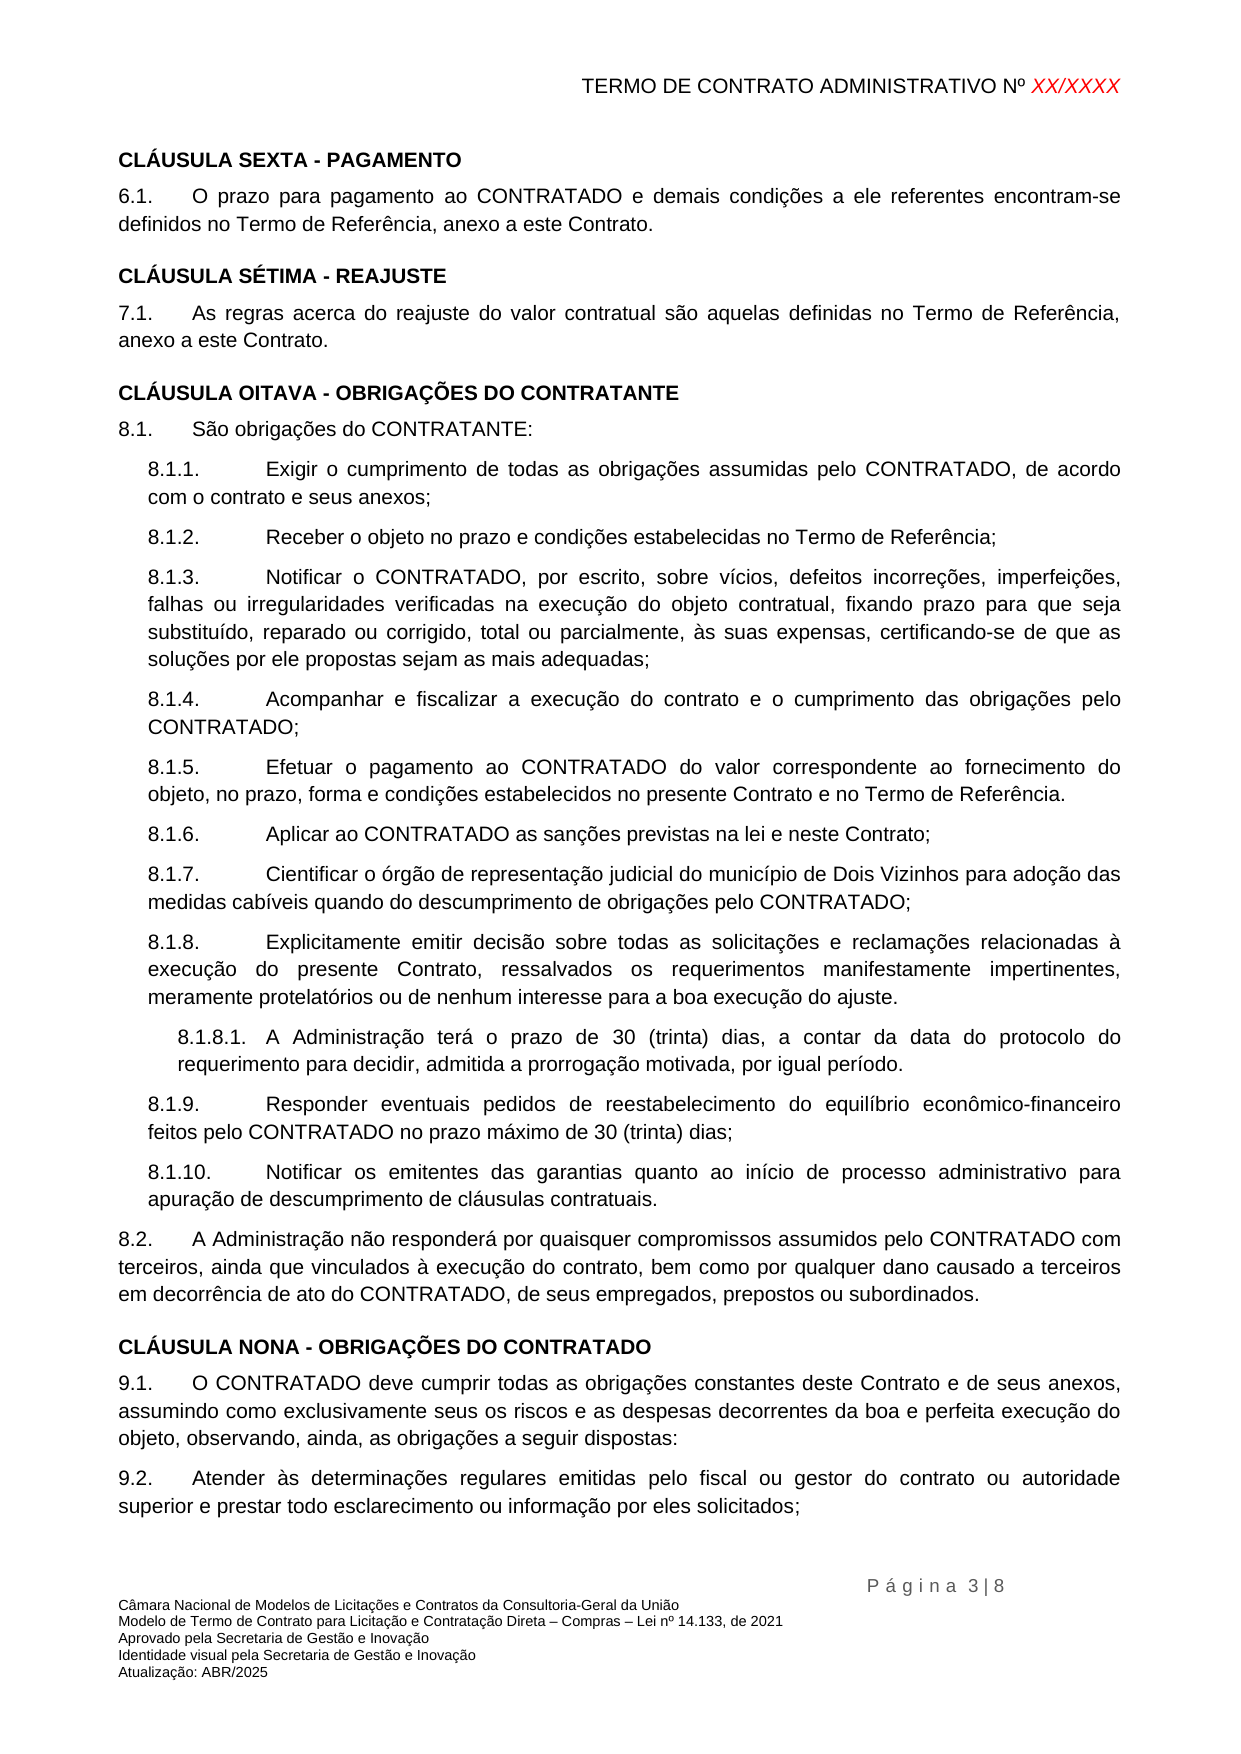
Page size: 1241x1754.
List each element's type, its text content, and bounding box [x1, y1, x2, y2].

text O CONTRATADO deve cumprir todas as obrigações constantes deste Contrato e de seus anexos, assumindo como exclusivamente seus os riscos e as despesas decorrentes da boa e perfeita execução do objeto, observando, ainda, as obrigações a seguir dispostas: [118, 1371, 1122, 1450]
text Notificar os emitentes das garantias quanto ao início de processo administrativo para apuração de descumprimento de cláusulas contratuais. [148, 1159, 1122, 1211]
text CLÁUSULA SEXTA - PAGAMENTO [36, 148, 1122, 172]
text Efetuar o pagamento ao CONTRATADO do valor correspondente ao fornecimento do objeto, no prazo, forma e condições estabelecidos no presente Contrato e no Termo de Referência. [148, 754, 1122, 806]
text Receber o objeto no prazo e condições estabelecidas no Termo de Referência; [148, 524, 1122, 548]
text Acompanhar e fiscalizar a execução do contrato e o cumprimento das obrigações pelo CONTRATADO; [148, 687, 1122, 738]
text Exigir o cumprimento de todas as obrigações assumidas pelo CONTRATADO, de acordo com o contrato e seus anexos; [148, 457, 1122, 508]
text São obrigações do CONTRATANTE: [118, 417, 1122, 441]
text As regras acerca do reajuste do valor contratual são aquelas definidas no Termo de Referência, anexo a este Contrato. [118, 301, 1122, 352]
text Cientificar o órgão de representação judicial do município de Dois Vizinhos para adoção das medidas cabíveis quando do descumprimento de obrigações pelo CONTRATADO; [148, 862, 1122, 913]
text Aplicar ao CONTRATADO as sanções previstas na lei e neste Contrato; [148, 822, 1122, 846]
text Notificar o CONTRATADO, por escrito, sobre vícios, defeitos incorreções, imperfeições, falhas ou irregularidades verificadas na execução do objeto contratual, fixando prazo para que seja substituído, reparado ou corrigido, total ou parcialmente, às suas expensas, certificando-se de que as soluções por ele propostas sejam as mais adequadas; [148, 564, 1122, 671]
text CLÁUSULA SÉTIMA - REAJUSTE [36, 264, 1122, 288]
text A Administração não responderá por quaisquer compromissos assumidos pelo CONTRATADO com terceiros, ainda que vinculados à execução do contrato, bem como por qualquer dano causado a terceiros em decorrência de ato do CONTRATADO, de seus empregados, prepostos ou subordinados. [118, 1227, 1122, 1306]
text Explicitamente emitir decisão sobre todas as solicitações e reclamações relacionadas à execução do presente Contrato, ressalvados os requerimentos manifestamente impertinentes, meramente protelatórios ou de nenhum interesse para a boa execução do ajuste. [148, 929, 1122, 1008]
text CLÁUSULA OITAVA - OBRIGAÇÕES DO CONTRATANTE [36, 381, 1122, 404]
text Atender às determinações regulares emitidas pelo fiscal ou gestor do contrato ou autoridade superior e prestar todo esclarecimento ou informação por eles solicitados; [118, 1466, 1122, 1517]
text Responder eventuais pedidos de reestabelecimento do equilíbrio econômico-financeiro feitos pelo CONTRATADO no prazo máximo de 30 (trinta) dias; [148, 1092, 1122, 1143]
text A Administração terá o prazo de 30 (trinta) dias, a contar da data do protocolo do requerimento para decidir, admitida a prorrogação motivada, por igual período. [177, 1024, 1122, 1076]
text O prazo para pagamento ao CONTRATADO e demais condições a ele referentes encontram-se definidos no Termo de Referência, anexo a este Contrato. [118, 184, 1122, 236]
text CLÁUSULA NONA - OBRIGAÇÕES DO CONTRATADO [36, 1334, 1122, 1358]
